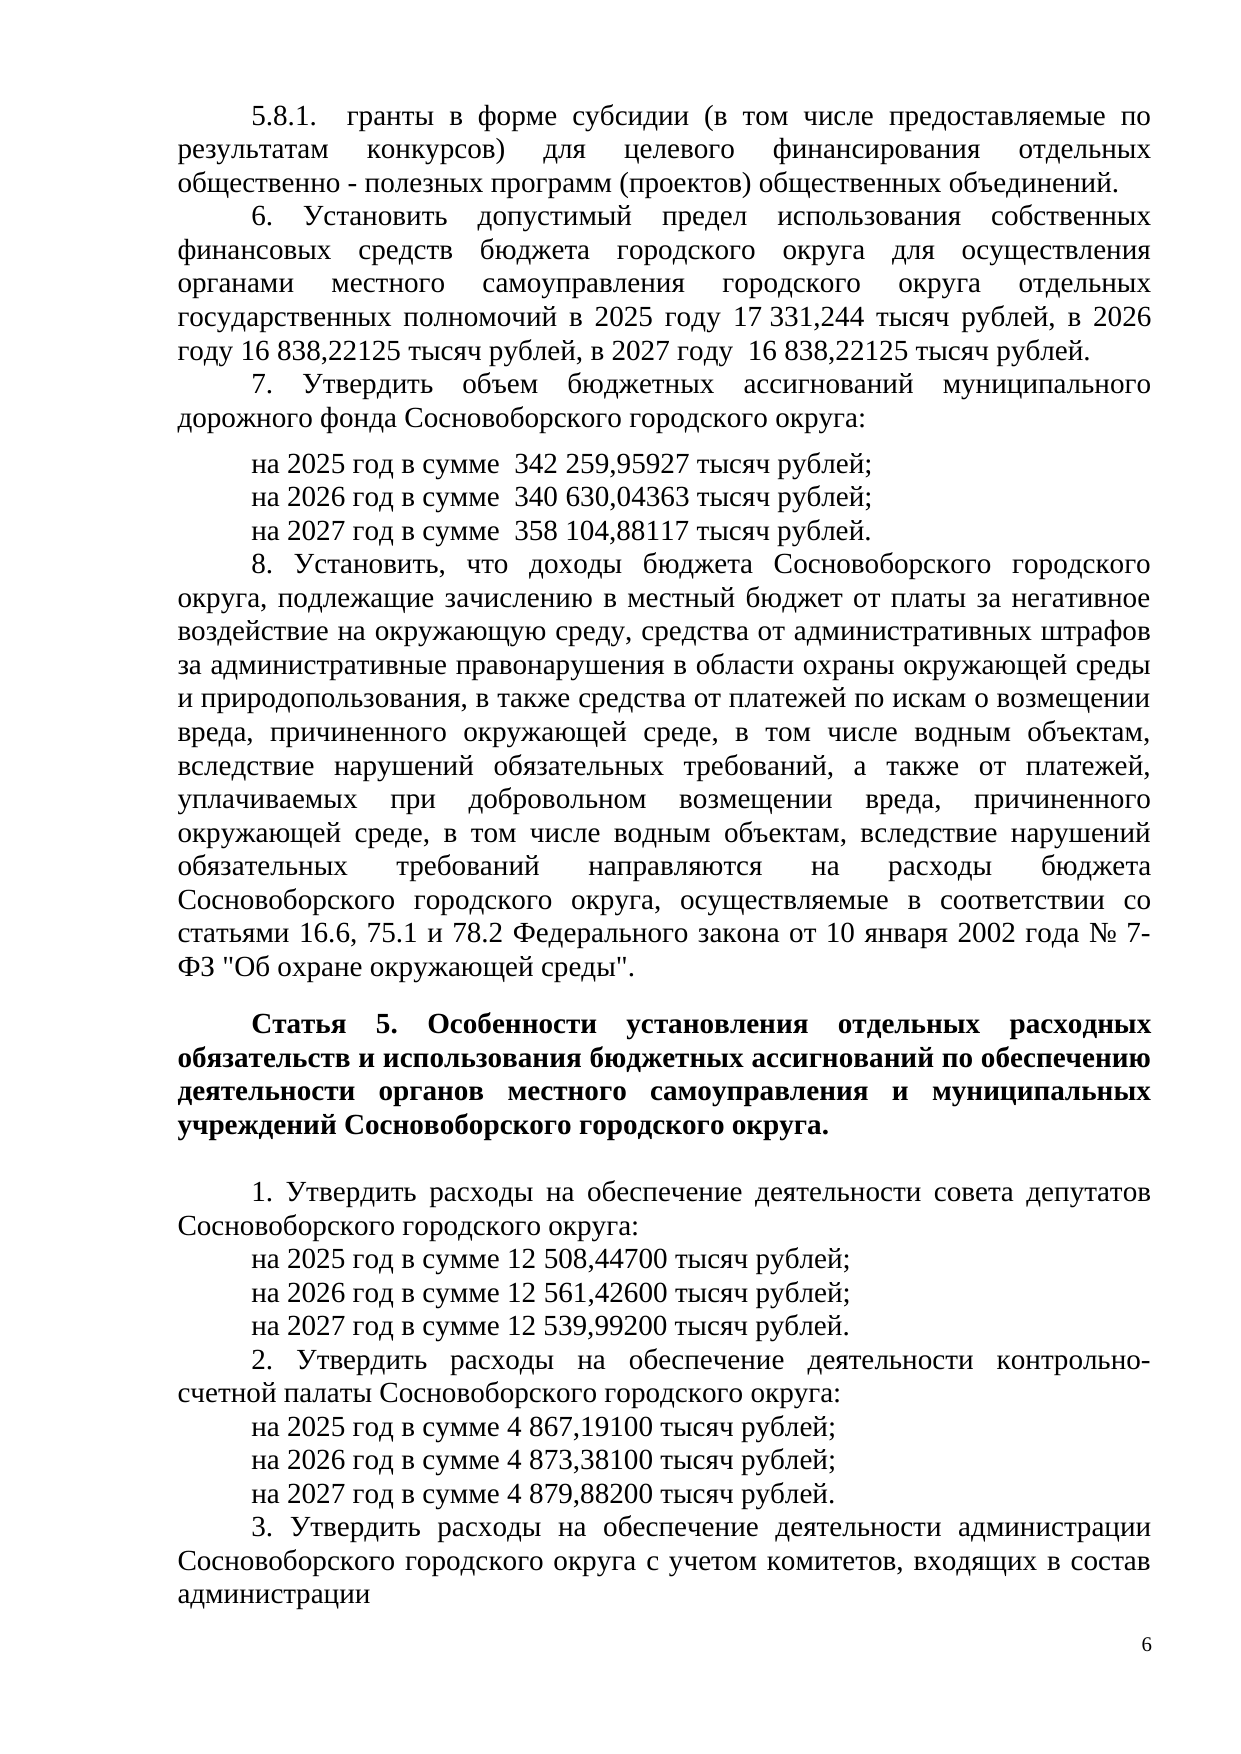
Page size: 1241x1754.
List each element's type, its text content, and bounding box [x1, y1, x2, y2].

text на 2025 год в сумме 342 259,95927 тысяч рублей; [177, 446, 1152, 479]
text 7. Утвердить объем бюджетных ассигнований муниципального дорожного фонда Сосновоборского городского округа: [177, 366, 1152, 433]
text Статья 5. Особенности установления отдельных расходных обязательств и использования бюджетных ассигнований по обеспечению деятельности органов местного самоуправления и муниципальных учреждений Сосновоборского городского округа. [177, 1006, 1152, 1141]
text на 2026 год в сумме 340 630,04363 тысяч рублей; [177, 479, 1152, 513]
text на 2026 год в сумме 4 873,38100 тысяч рублей; [177, 1442, 1152, 1476]
text 5.8.1. гранты в форме субсидии (в том числе предоставляемые по результатам конкурсов) для целевого финансирования отдельных общественно - полезных программ (проектов) общественных объединений. [177, 98, 1152, 198]
text на 2026 год в сумме 12 561,42600 тысяч рублей; [177, 1275, 1152, 1308]
text на 2025 год в сумме 4 867,19100 тысяч рублей; [177, 1409, 1152, 1442]
text 6. Установить допустимый предел использования собственных финансовых средств бюджета городского округа для осуществления органами местного самоуправления городского округа отдельных государственных полномочий в 2025 году 17 331,244 тысяч рублей, в 2026 году 16 838,22125 тысяч рублей, в 2027 году 16 838,22125 тысяч рублей. [177, 198, 1152, 366]
text на 2027 год в сумме 4 879,88200 тысяч рублей. [177, 1476, 1152, 1509]
text на 2027 год в сумме 12 539,99200 тысяч рублей. [177, 1308, 1152, 1342]
text 8. Установить, что доходы бюджета Сосновоборского городского округа, подлежащие зачислению в местный бюджет от платы за негативное воздействие на окружающую среду, средства от административных штрафов за административные правонарушения в области охраны окружающей среды и природопользования, в также средства от платежей по искам о возмещении вреда, причиненного окружающей среде, в том числе водным объектам, вследствие нарушений обязательных требований, а также от платежей, уплачиваемых при добровольном возмещении вреда, причиненного окружающей среде, в том числе водным объектам, вследствие нарушений обязательных требований направляются на расходы бюджета Сосновоборского городского округа, осуществляемые в соответствии со статьями 16.6, 75.1 и 78.2 Федерального закона от 10 января 2002 года № 7-ФЗ "Об охране окружающей среды". [177, 546, 1152, 982]
text 3. Утвердить расходы на обеспечение деятельности администрации Сосновоборского городского округа с учетом комитетов, входящих в состав администрации [177, 1509, 1152, 1610]
text на 2027 год в сумме 358 104,88117 тысяч рублей. [177, 513, 1152, 546]
text 1. Утвердить расходы на обеспечение деятельности совета депутатов Сосновоборского городского округа: [177, 1174, 1152, 1241]
text 2. Утвердить расходы на обеспечение деятельности контрольно-счетной палаты Сосновоборского городского округа: [177, 1342, 1152, 1409]
text на 2025 год в сумме 12 508,44700 тысяч рублей; [177, 1241, 1152, 1275]
